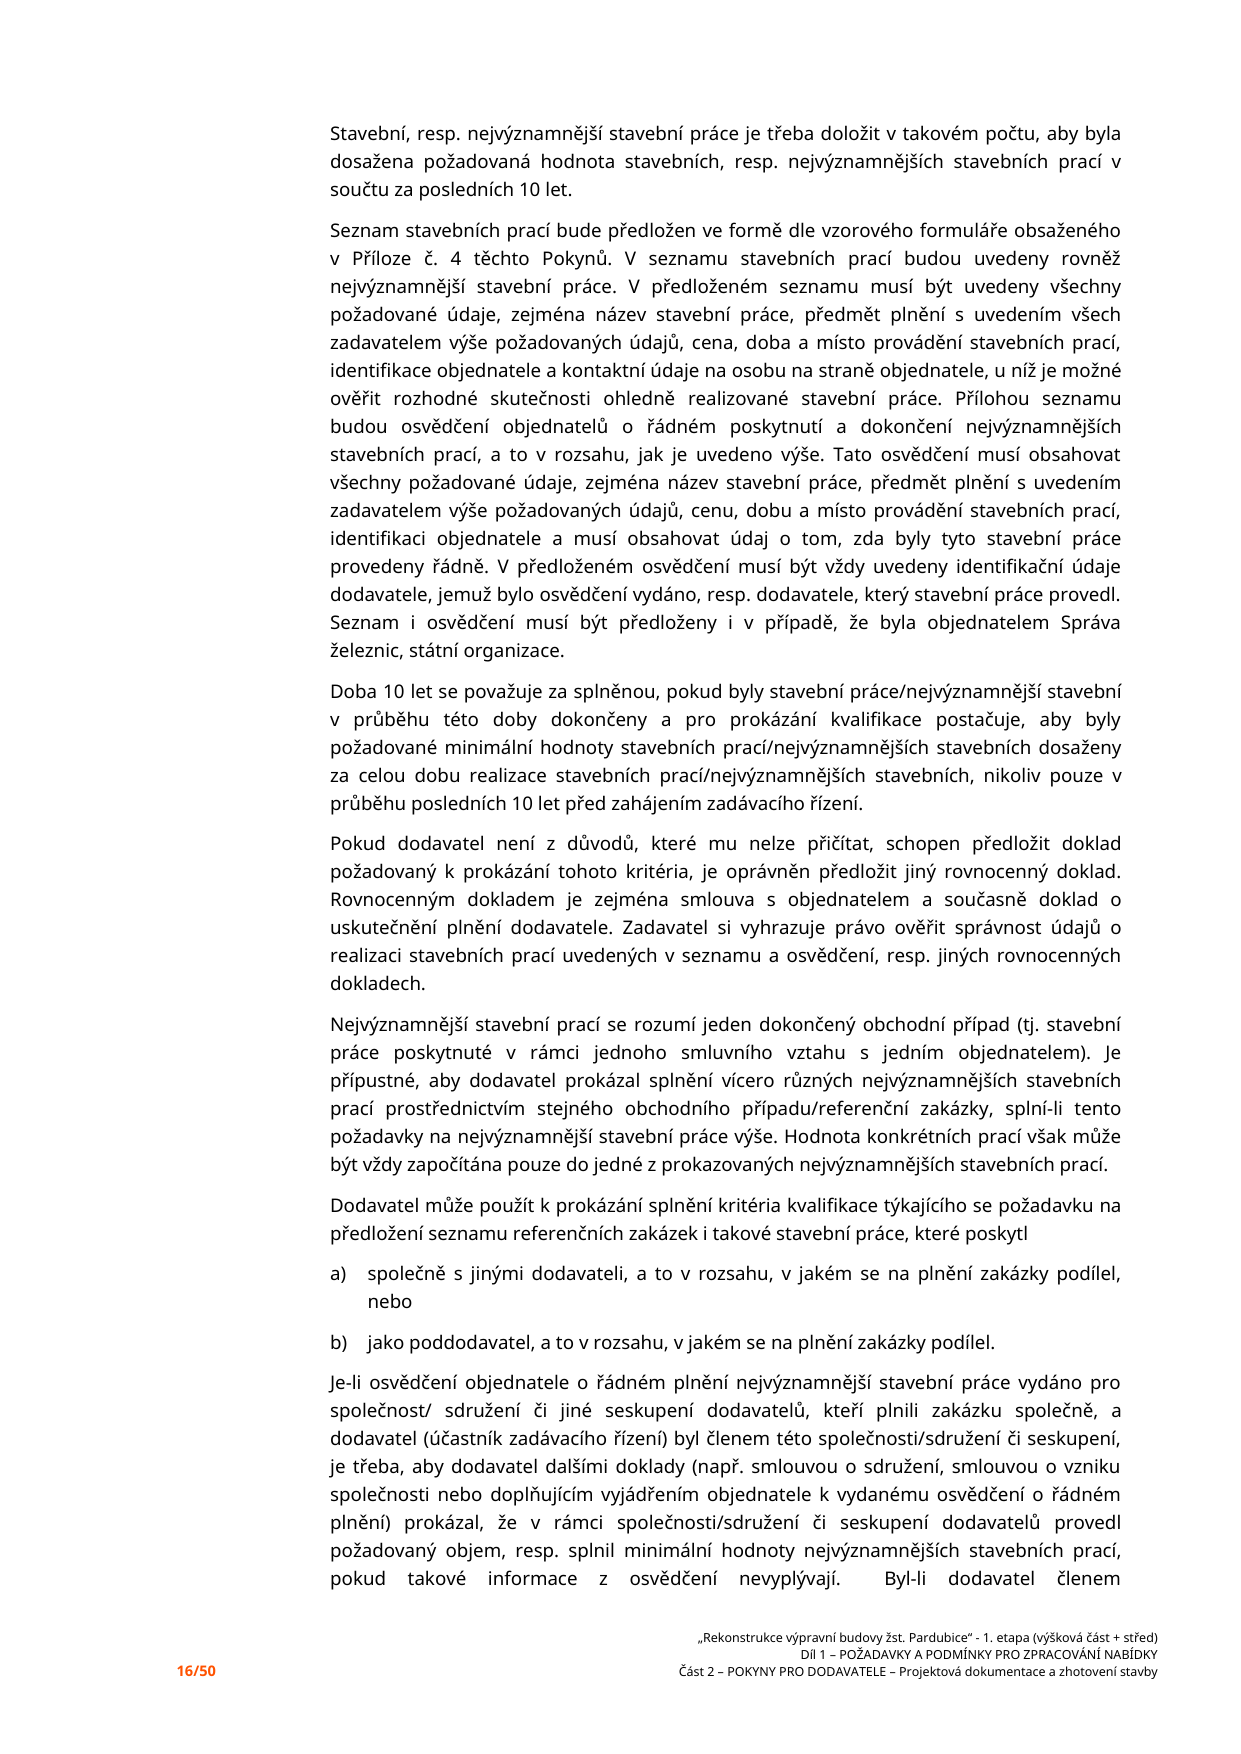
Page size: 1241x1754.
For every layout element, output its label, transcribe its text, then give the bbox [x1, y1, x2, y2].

text Doba 10 let se považuje za splněnou, pokud byly stavební práce/nejvýznamnější stavební v průběhu této doby dokončeny a pro prokázání kvalifikace postačuje, aby byly požadované minimální hodnoty stavebních prací/nejvýznamnějších stavebních dosaženy za celou dobu realizace stavebních prací/nejvýznamnějších stavebních, nikoliv pouze v průběhu posledních 10 let před zahájením zadávacího řízení. [330, 678, 1122, 816]
text Nejvýznamnější stavební prací se rozumí jeden dokončený obchodní případ (tj. stavební práce poskytnuté v rámci jednoho smluvního vztahu s jedním objednatelem). Je přípustné, aby dodavatel prokázal splnění vícero různých nejvýznamnějších stavebních prací prostřednictvím stejného obchodního případu/referenční zakázky, splní-li tento požadavky na nejvýznamnější stavební práce výše. Hodnota konkrétních prací však může být vždy započítána pouze do jedné z prokazovaných nejvýznamnějších stavebních prací. [330, 1011, 1122, 1177]
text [330, 1369, 1122, 1591]
text Pokud dodavatel není z důvodů, které mu nelze přičítat, schopen předložit doklad požadovaný k prokázání tohoto kritéria, je oprávněn předložit jiný rovnocenný doklad. Rovnocenným dokladem je zejména smlouva s objednatelem a současně doklad o uskutečnění plnění dodavatele. Zadavatel si vyhrazuje právo ověřit správnost údajů o realizaci stavebních prací uvedených v seznamu a osvědčení, resp. jiných rovnocenných dokladech. [330, 831, 1122, 996]
text Stavební, resp. nejvýznamnější stavební práce je třeba doložit v takovém počtu, aby byla dosažena požadovaná hodnota stavebních, resp. nejvýznamnějších stavebních prací v součtu za posledních 10 let. [330, 121, 1122, 202]
list jako poddodavatel, a to v rozsahu, v jakém se na plnění zakázky podílel. [330, 1329, 1122, 1354]
list společně s jinými dodavateli, a to v rozsahu, v jakém se na plnění zakázky podílel, nebo [330, 1260, 1122, 1314]
text Seznam stavebních prací bude předložen ve formě dle vzorového formuláře obsaženého v Příloze č. 4 těchto Pokynů. V seznamu stavebních prací budou uvedeny rovněž nejvýznamnější stavební práce. V předloženém seznamu musí být uvedeny všechny požadované údaje, zejména název stavební práce, předmět plnění s uvedením všech zadavatelem výše požadovaných údajů, cena, doba a místo provádění stavebních prací, identifikace objednatele a kontaktní údaje na osobu na straně objednatele, u níž je možné ověřit rozhodné skutečnosti ohledně realizované stavební práce. Přílohou seznamu budou osvědčení objednatelů o řádném poskytnutí a dokončení nejvýznamnějších stavebních prací, a to v rozsahu, jak je uvedeno výše. Tato osvědčení musí obsahovat všechny požadované údaje, zejména název stavební práce, předmět plnění s uvedením zadavatelem výše požadovaných údajů, cenu, dobu a místo provádění stavebních prací, identifikaci objednatele a musí obsahovat údaj o tom, zda byly tyto stavební práce provedeny řádně. V předloženém osvědčení musí být vždy uvedeny identifikační údaje dodavatele, jemuž bylo osvědčení vydáno, resp. dodavatele, který stavební práce provedl. Seznam i osvědčení musí být předloženy i v případě, že byla objednatelem Správa železnic, státní organizace. [330, 217, 1122, 663]
text Dodavatel může použít k prokázání splnění kritéria kvalifikace týkajícího se požadavku na předložení seznamu referenčních zakázek i takové stavební práce, které poskytl [330, 1192, 1122, 1245]
